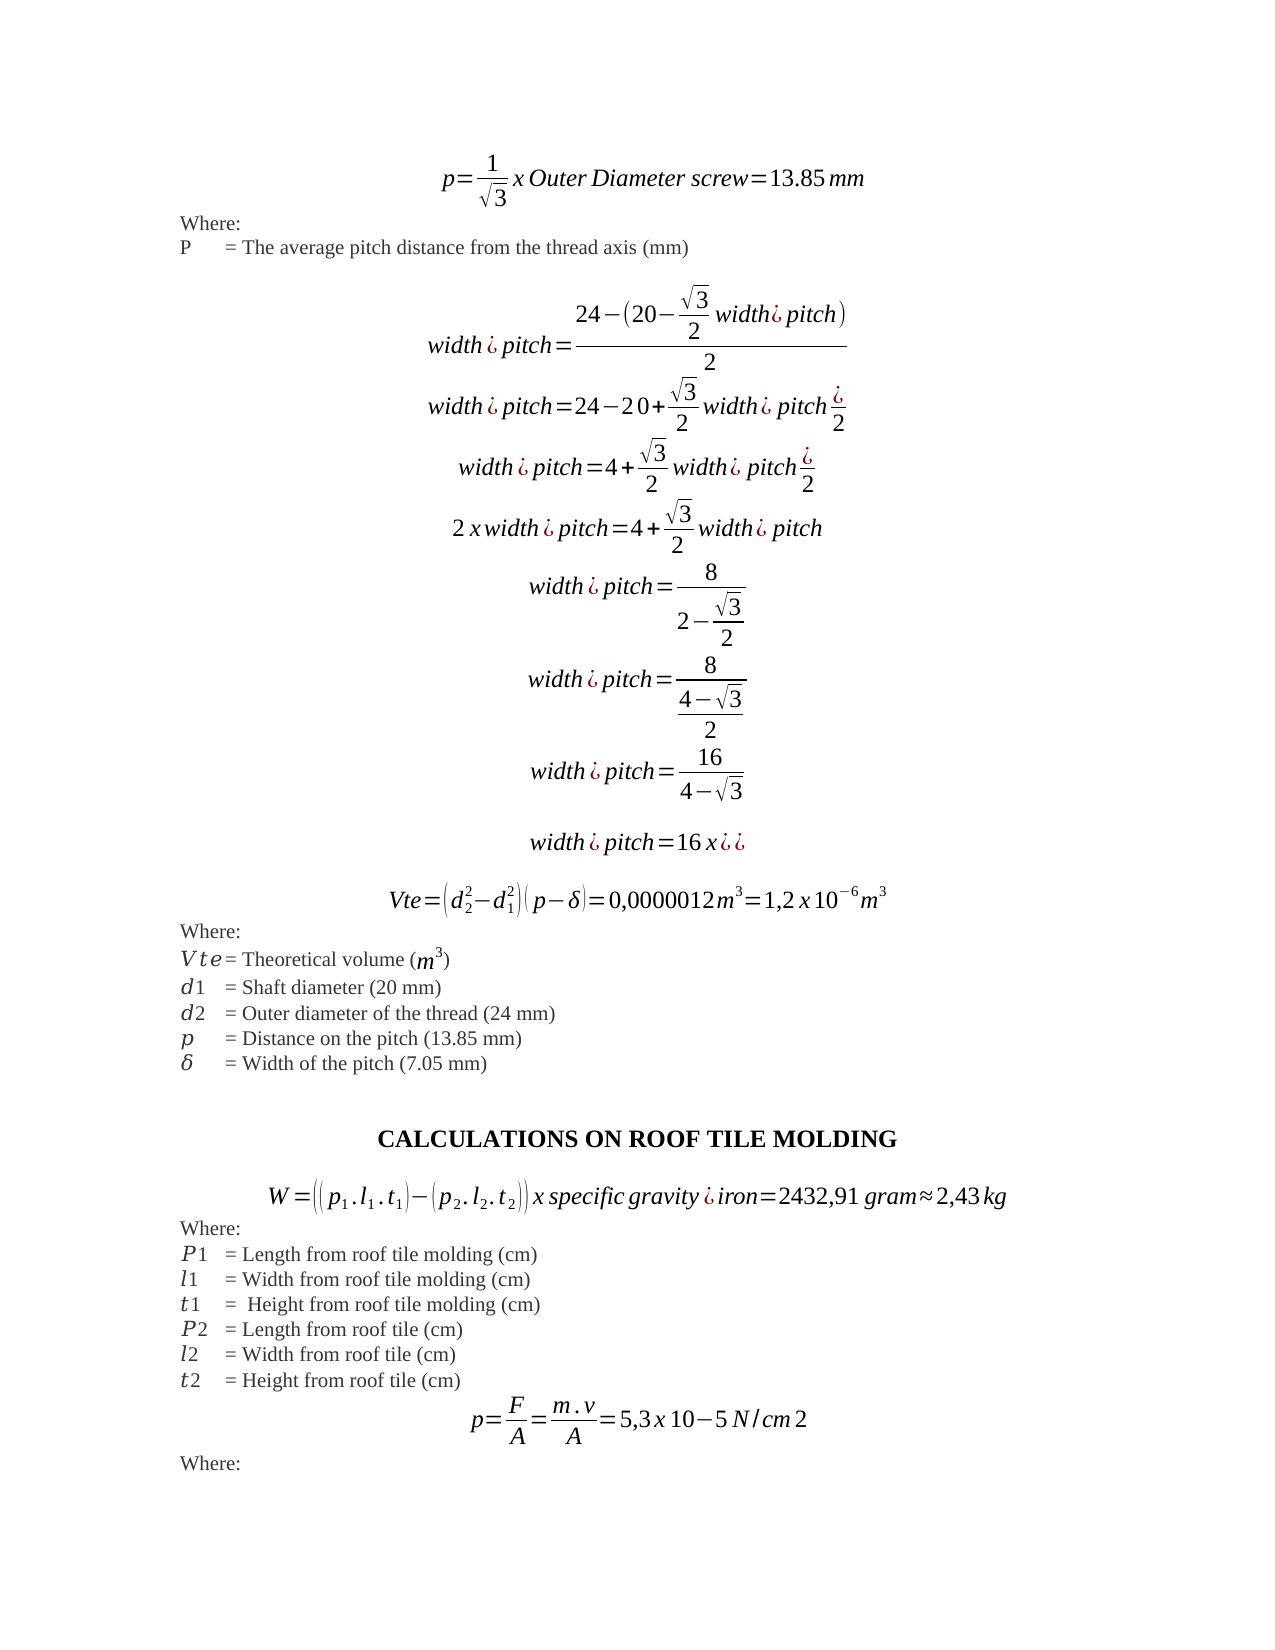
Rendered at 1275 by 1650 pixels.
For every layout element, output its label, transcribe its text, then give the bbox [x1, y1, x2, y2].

text 𝑙2 = Width from roof tile (cm) [150, 1341, 1125, 1366]
text 𝑡2 = Height from roof tile (cm) [150, 1366, 1125, 1392]
text P = The average pitch distance from the thread axis (mm) [150, 235, 1125, 259]
text Where: [150, 1451, 1125, 1475]
text 𝑑2 = Outer diameter of the thread (24 mm) [150, 999, 1125, 1024]
text 𝑡1 = Height from roof tile molding (cm) [150, 1291, 1125, 1316]
text 𝑑1 = Shaft diameter (20 mm) [150, 974, 1125, 999]
subtitle CALCULATIONS ON ROOF TILE MOLDING [150, 1124, 1125, 1153]
text Where: [150, 1216, 1125, 1240]
text 𝑃1 = Length from roof tile molding (cm) [150, 1240, 1125, 1266]
text 𝑙1 = Width from roof tile molding (cm) [150, 1266, 1125, 1291]
text Where: [150, 919, 1125, 943]
text Where: [150, 211, 1125, 235]
text 𝑝 = Distance on the pitch (13.85 mm) [150, 1024, 1125, 1050]
text 𝑃2 = Length from roof tile (cm) [150, 1316, 1125, 1341]
text 𝛿 = Width of the pitch (7.05 mm) [150, 1050, 1125, 1075]
text 𝑉𝑡𝑒 = Theoretical volume () [150, 943, 1125, 974]
